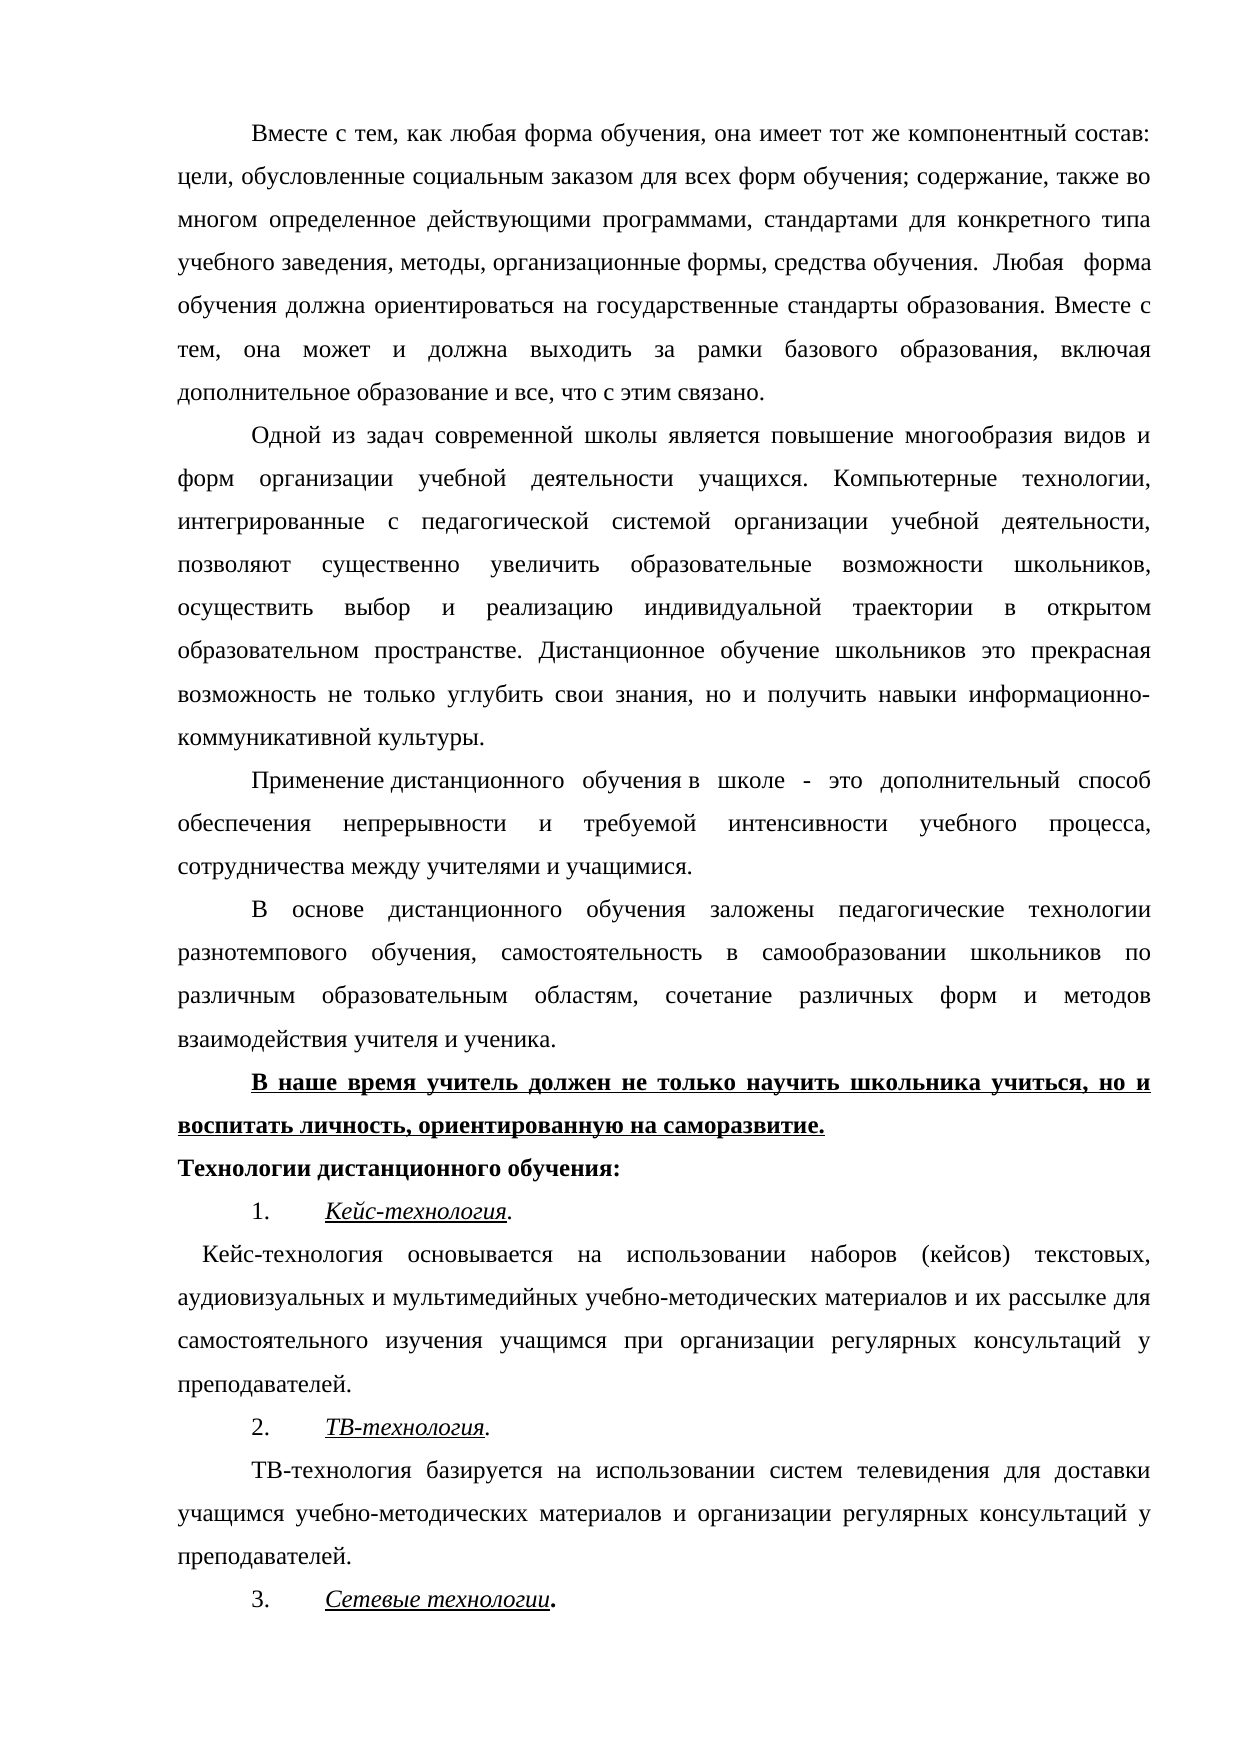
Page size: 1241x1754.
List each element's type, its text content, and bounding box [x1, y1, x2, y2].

list Кейс-технология. [177, 1196, 1152, 1225]
text Применение дистанционного обучения в школе - это дополнительный способ обеспечения непрерывности и требуемой интенсивности учебного процесса, сотрудничества между учителями и учащимися. [177, 765, 1152, 880]
text Технологии дистанционного обучения: [177, 1153, 1152, 1182]
text В наше время учитель должен не только научить школьника учиться, но и воспитать личность, ориентированную на саморазвитие. [177, 1067, 1152, 1139]
list ТВ-технология. [177, 1412, 1152, 1441]
list Сетевые технологии. [177, 1584, 1152, 1613]
list ТВ-технология базируется на использовании систем телевидения для доставки учащимся учебно-методических материалов и организации регулярных консультаций у преподавателей. [177, 1455, 1152, 1570]
text Вместе с тем, как любая форма обучения, она имеет тот же компонентный состав: цели, обусловленные социальным заказом для всех форм обучения; содержание, также во многом определенное действующими программами, стандартами для конкретного типа учебного заведения, методы, организационные формы, средства обучения. Любая форма обучения должна ориентироваться на государственные стандарты образования. Вместе с тем, она может и должна выходить за рамки базового образования, включая дополнительное образование и все, что с этим связано. [177, 118, 1152, 406]
text В основе дистанционного обучения заложены педагогические технологии разнотемпового обучения, самостоятельность в самообразовании школьников по различным образовательным областям, сочетание различных форм и методов взаимодействия учителя и ученика. [177, 894, 1152, 1052]
text Одной из задач современной школы является повышение многообразия видов и форм организации учебной деятельности учащихся. Компьютерные технологии, интегрированные с педагогической системой организации учебной деятельности, позволяют существенно увеличить образовательные возможности школьников, осуществить выбор и реализацию индивидуальной траектории в открытом образовательном пространстве. Дистанционное обучение школьников это прекрасная возможность не только углубить свои знания, но и получить навыки информационно-коммуникативной культуры. [177, 420, 1152, 751]
text Кейс-технология основывается на использовании наборов (кейсов) текстовых, аудиовизуальных и мультимедийных учебно-методических материалов и их рассылке для самостоятельного изучения учащимся при организации регулярных консультаций у преподавателей. [177, 1239, 1152, 1397]
